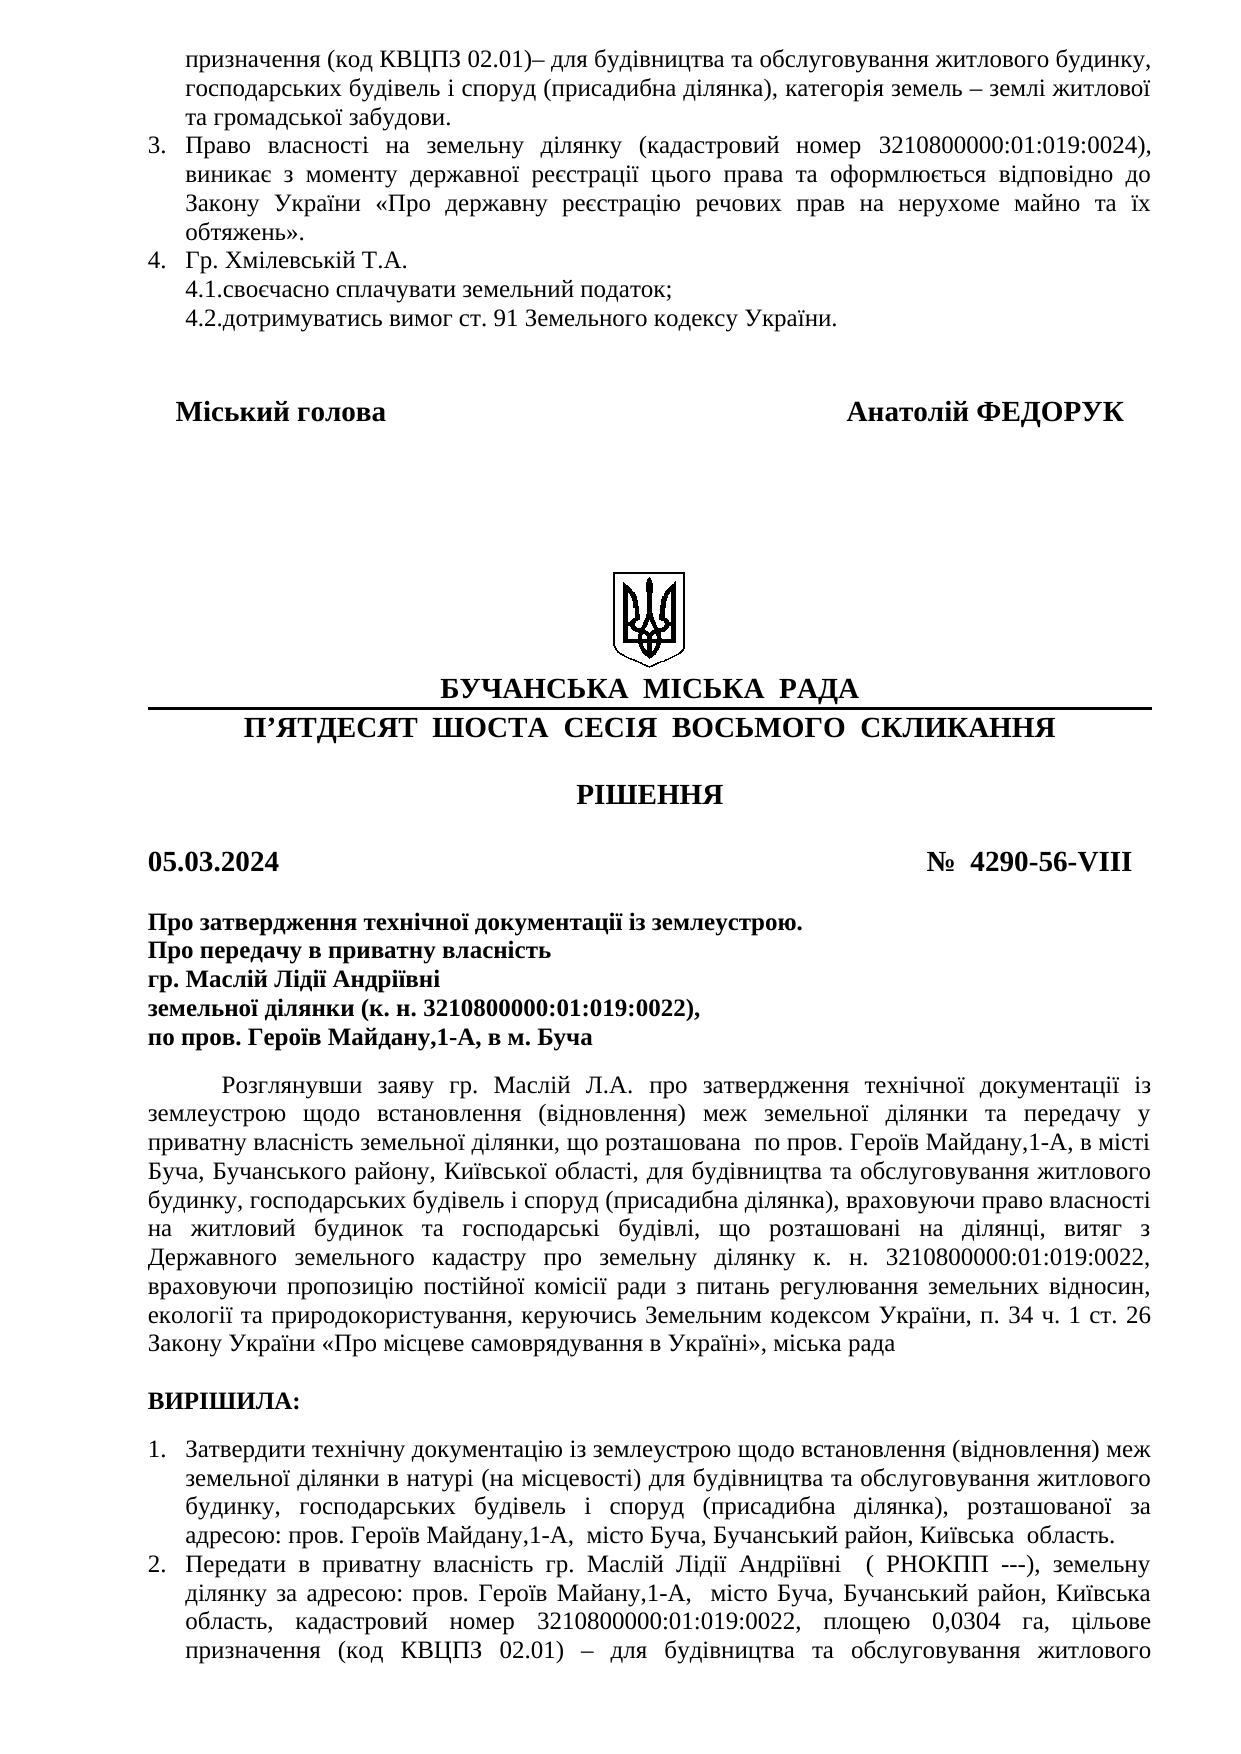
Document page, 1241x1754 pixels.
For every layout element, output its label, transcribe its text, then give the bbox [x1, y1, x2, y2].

text БУЧАНСЬКА МІСЬКА РАДА [148, 672, 1152, 707]
text гр. Маслій Лідії Андріївні [148, 964, 1152, 993]
list 4.2.дотримуватись вимог ст. 91 Земельного кодексу України. [185, 303, 1152, 332]
text П’ЯТДЕСЯТ ШОСТА СЕСІЯ ВОСЬМОГО СКЛИКАННЯ [148, 710, 1152, 744]
text по пров. Героїв Майдану,1-А, в м. Буча [148, 1022, 1152, 1051]
text Міський голова Анатолій ФЕДОРУК [148, 394, 1152, 428]
text 05.03.2024 № 4290-56-VIІІ [148, 844, 1152, 878]
list Затвердити технічну документацію із землеустрою щодо встановлення (відновлення) меж земельної ділянки в натурі (на місцевості) для будівництва та обслуговування житлового будинку, господарських будівель і споруд (присадибна ділянка), розташованої за адресою: пров. Героїв Майдану,1-А, місто Буча, Бучанський район, Київська область. [148, 1434, 1152, 1549]
list Гр. Хмілевській Т.А. [148, 246, 1152, 274]
list Право власності на земельну ділянку (кадастровий номер 3210800000:01:019:0024), виникає з моменту державної реєстрації цього права та оформлюється відповідно до Закону України «Про державну реєстрацію речових прав на нерухоме майно та їх обтяжень». [148, 131, 1152, 246]
text Про затвердження технічної документації із землеустрою. [148, 907, 1152, 936]
text Про передачу в приватну власність [148, 936, 1152, 964]
list 4.1.своєчасно сплачувати земельний податок; [185, 274, 1152, 303]
text РІШЕННЯ [148, 777, 1152, 811]
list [148, 1549, 1152, 1664]
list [148, 44, 1152, 131]
text Розглянувши заяву гр. Маслій Л.А. про затвердження технічної документації із землеустрою щодо встановлення (відновлення) меж земельної ділянки та передачу у приватну власність земельної ділянки, що розташована по пров. Героїв Майдану,1-А, в місті Буча, Бучанського району, Київської області, для будівництва та обслуговування житлового будинку, господарських будівель і споруд (присадибна ділянка), враховуючи право власності на житловий будинок та господарські будівлі, що розташовані на ділянці, витяг з Державного земельного кадастру про земельну ділянку к. н. 3210800000:01:019:0022, враховуючи пропозицію постійної комісії ради з питань регулювання земельних відносин, екології та природокористування, керуючись Земельним кодексом України, п. 34 ч. 1 ст. 26 Закону України «Про місцеве самоврядування в Україні», міська рада [148, 1070, 1152, 1357]
text земельної ділянки (к. н. 3210800000:01:019:0022), [148, 993, 1152, 1022]
text ВИРІШИЛА: [148, 1386, 1152, 1415]
